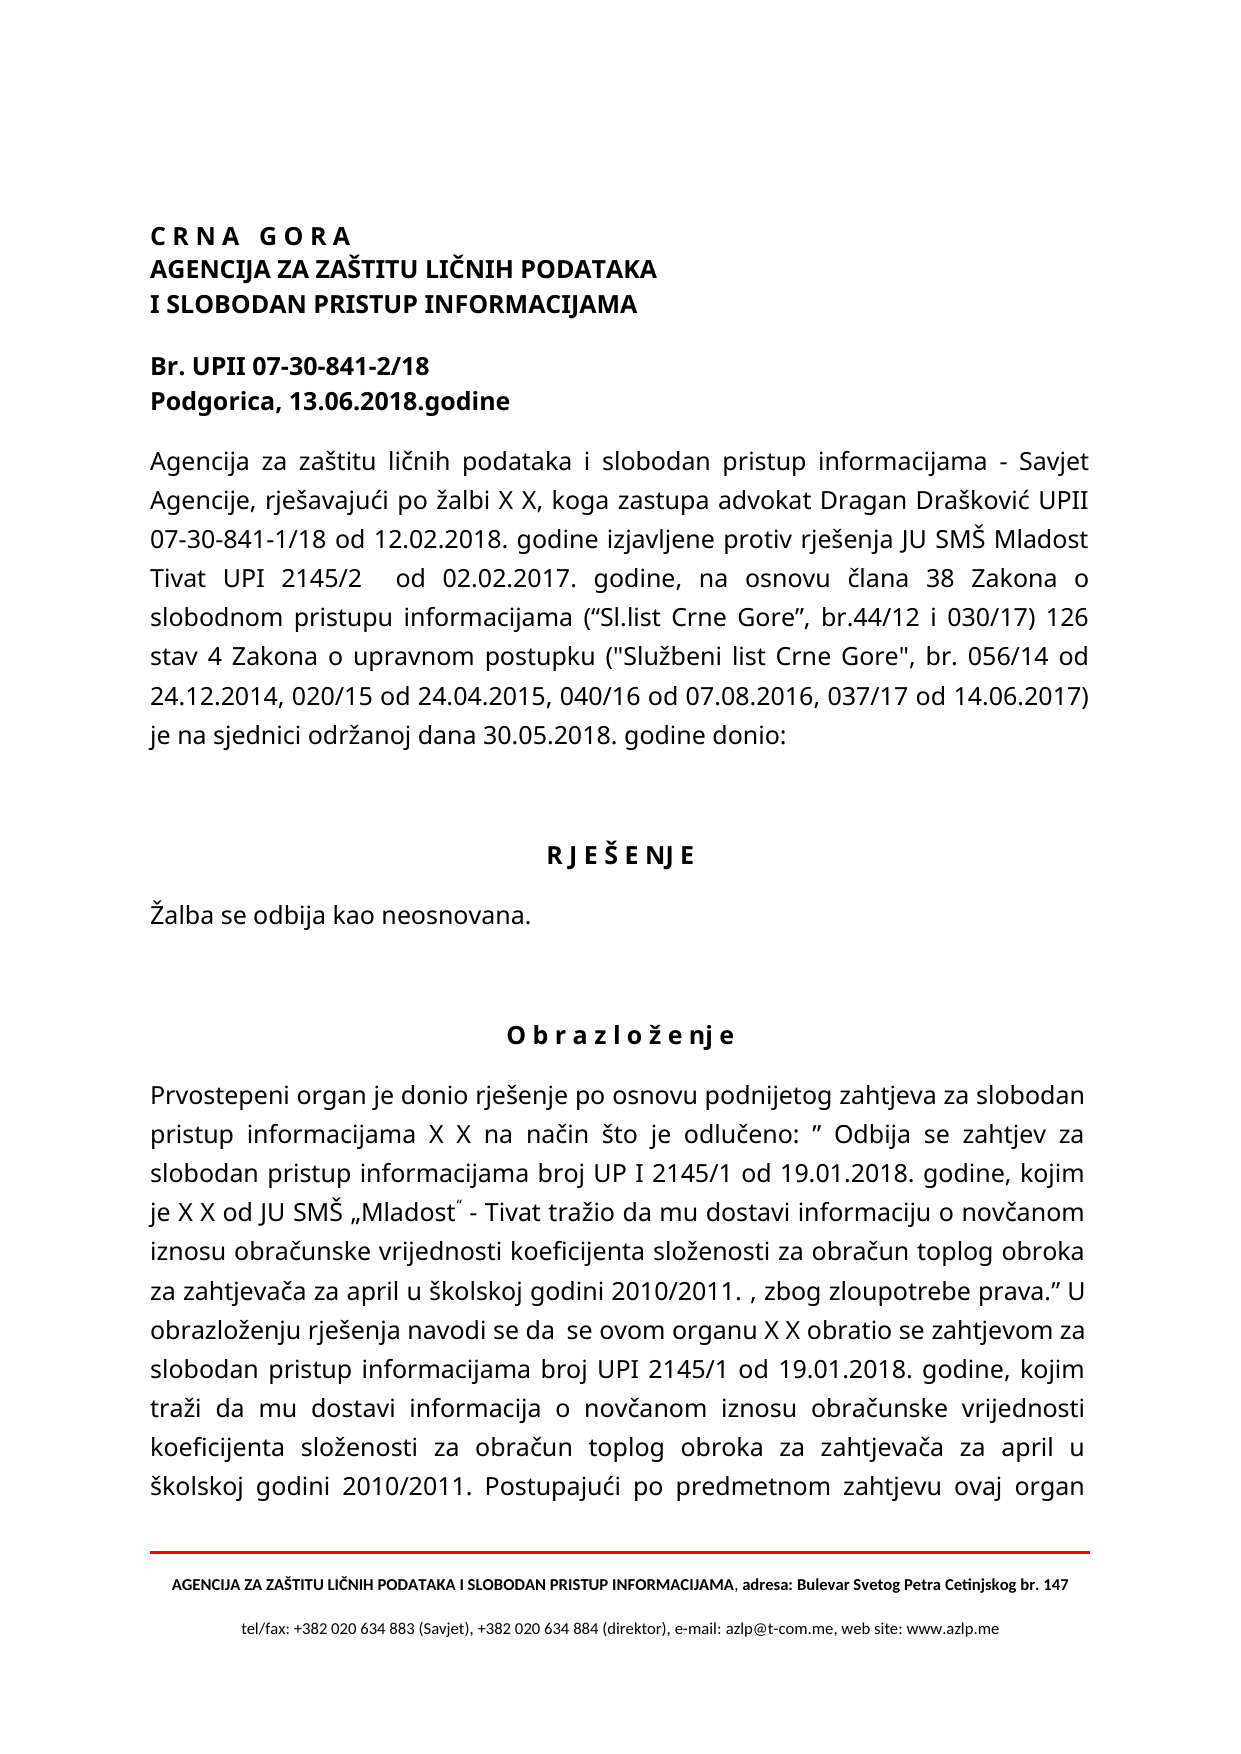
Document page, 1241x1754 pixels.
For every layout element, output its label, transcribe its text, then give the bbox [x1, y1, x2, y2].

text I SLOBODAN PRISTUP INFORMACIJAMA [150, 286, 1090, 320]
text Agencija za zaštitu ličnih podataka i slobodan pristup informacijama - Savjet Agencije, rješavajući po žalbi X X, koga zastupa advokat Dragan Drašković UPII 07-30-841-1/18 od 12.02.2018. godine izjavljene protiv rješenja JU SMŠ Mladost Tivat UPI 2145/2 od 02.02.2017. godine, na osnovu člana 38 Zakona o slobodnom pristupu informacijama (“Sl.list Crne Gore”, br.44/12 i 030/17) 126 stav 4 Zakona o upravnom postupku ("Službeni list Crne Gore", br. 056/14 od 24.12.2014, 020/15 od 24.04.2015, 040/16 od 07.08.2016, 037/17 od 14.06.2017) je na sjednici održanoj dana 30.05.2018. godine donio: [150, 443, 1090, 751]
text Žalba se odbija kao neosnovana. [150, 897, 1090, 931]
text O b r a z l o ž e nj e [150, 1017, 1090, 1051]
text Br. UPII 07-30-841-2/18 [150, 349, 1090, 383]
text Podgorica, 13.06.2018.godine [150, 383, 1090, 417]
text R J E Š E NJ E [150, 837, 1090, 871]
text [150, 1077, 1086, 1503]
text AGENCIJA ZA ZAŠTITU LIČNIH PODATAKA [150, 252, 1090, 286]
text C R N A G O R A [150, 218, 1090, 252]
